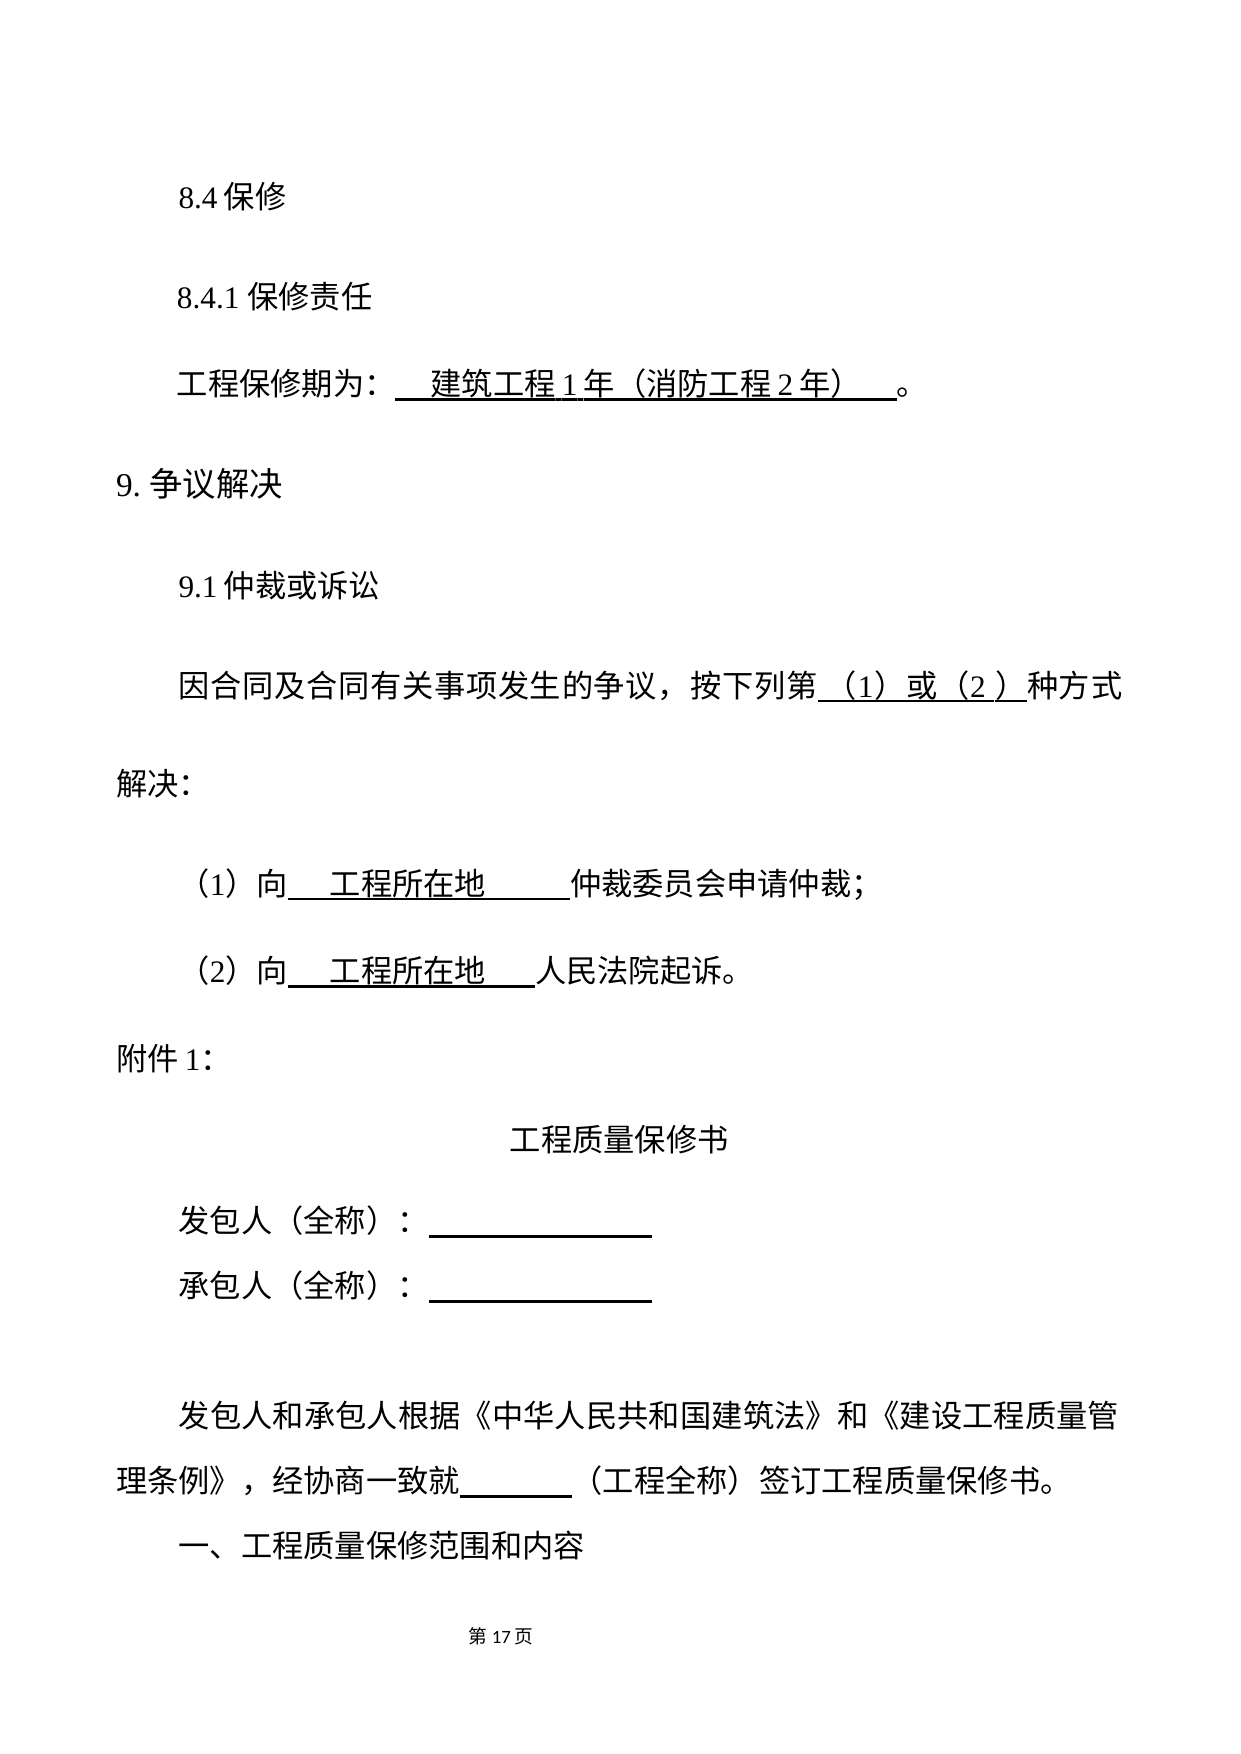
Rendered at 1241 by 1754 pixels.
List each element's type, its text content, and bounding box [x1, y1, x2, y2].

text （2）向 工程所在地 人民法院起诉。 [116, 937, 1122, 1002]
text 工程质量保修书 [116, 1106, 1122, 1171]
subtitle 9. 争议解决 [116, 450, 1122, 515]
text 一、工程质量保修范围和内容 [116, 1512, 1122, 1577]
text 发包人和承包人根据《中华人民共和国建筑法》和《建设工程质量管理条例》，经协商一致就 （工程全称）签订工程质量保修书。 [116, 1382, 1122, 1512]
text 承包人（全称）： [116, 1252, 1122, 1317]
text （1）向 工程所在地 仲裁委员会申请仲裁； [116, 849, 1122, 914]
text 8.4.1 保修责任 [116, 262, 1122, 327]
text 附件1： [116, 1024, 1122, 1089]
text 发包人（全称）： [116, 1187, 1122, 1252]
text 因合同及合同有关事项发生的争议，按下列第 （1）或（2 ）种方式解决： [116, 651, 1122, 814]
text 8.4保修 [116, 162, 1122, 227]
text 工程保修期为： 建筑工程1年（消防工程2年） 。 [116, 350, 1122, 415]
text 9.1仲裁或诉讼 [116, 551, 1122, 616]
